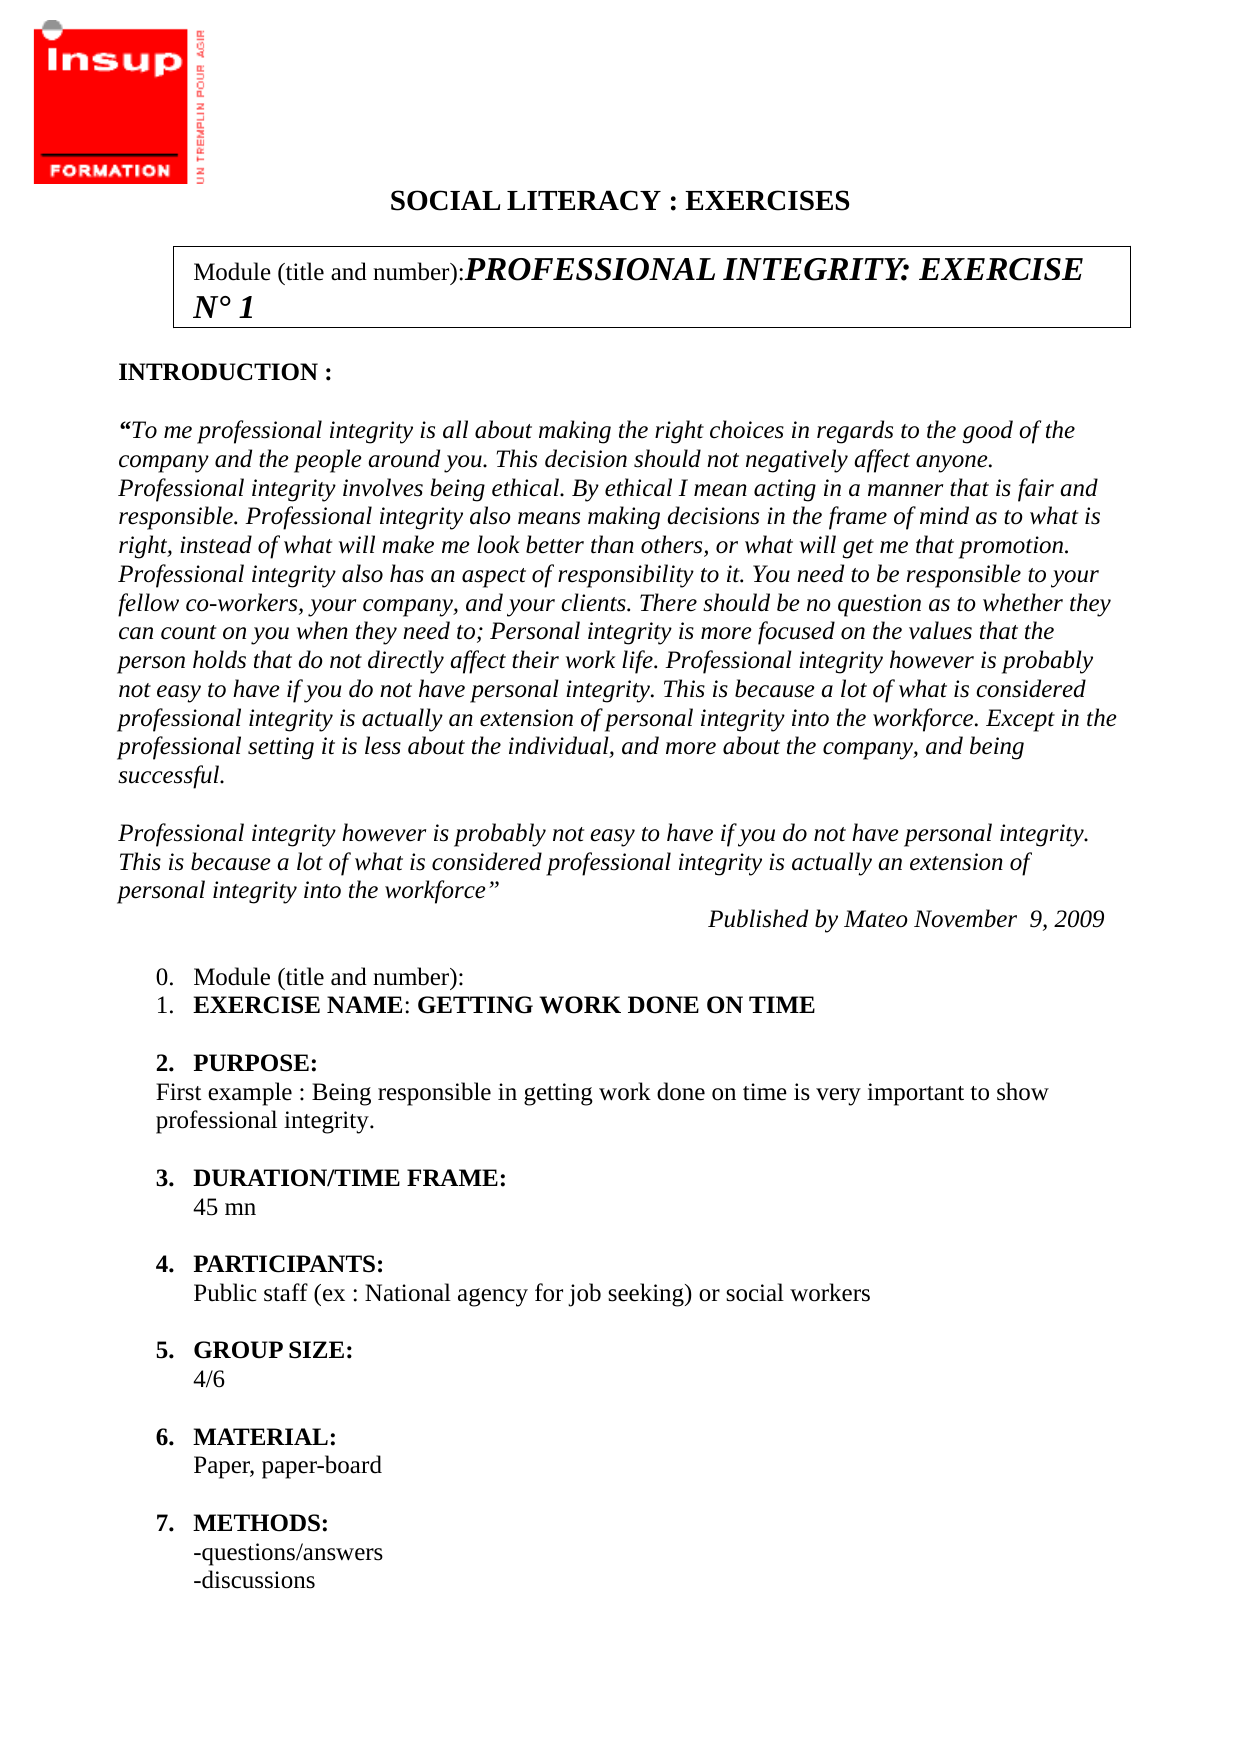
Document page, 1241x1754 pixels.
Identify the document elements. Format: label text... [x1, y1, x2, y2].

list Module (title and number): [156, 962, 1122, 991]
list 4/6 [193, 1364, 1122, 1393]
picture [33, 20, 205, 184]
list Exercise name: GETTING WORK DONE ON TIME [156, 991, 1122, 1019]
list 45 mn [193, 1192, 1122, 1221]
list -questions/answers [193, 1537, 1122, 1566]
list Public staff (ex : National agency for job seeking) or social workers [193, 1278, 1122, 1307]
list Group size: [156, 1336, 1122, 1364]
list Material: [156, 1422, 1122, 1451]
text SOCIAL LITERACY : EXERCISES [118, 118, 1122, 217]
list Module (title and number):professional integrity: EXERCISE N° 1 [174, 247, 1130, 327]
text “To me professional integrity is all about making the right choices in regards to the good of the company and the people around you. This decision should not negatively affect anyone. Professional integrity involves being ethical. By ethical I mean acting in a manner that is fair and responsible. Professional integrity also means making decisions in the frame of mind as to what is right, instead of what will make me look better than others, or what will get me that promotion. Professional integrity also has an aspect of responsibility to it. You need to be responsible to your fellow co-workers, your company, and your clients. There should be no question as to whether they can count on you when they need to; Personal integrity is more focused on the values that the person holds that do not directly affect their work life. Professional integrity however is probably not easy to have if you do not have personal integrity. This is because a lot of what is considered professional integrity is actually an extension of personal integrity into the workforce. Except in the professional setting it is less about the individual, and more about the company, and being successful. [118, 415, 1122, 789]
list -discussions [193, 1566, 1122, 1594]
list Paper, paper-board [193, 1451, 1122, 1479]
list Methods: [156, 1508, 1122, 1537]
list Duration/Time frame: [156, 1163, 1122, 1192]
text First example : Being responsible in getting work done on time is very important to show professional integrity. [156, 1077, 1122, 1134]
text Published by Mateo November 9, 2009 [118, 904, 1122, 933]
list Participants: [156, 1249, 1122, 1278]
text INTRODUCTION : [118, 357, 1122, 386]
list Purpose: [156, 1048, 1122, 1077]
text Professional integrity however is probably not easy to have if you do not have personal integrity. This is because a lot of what is considered professional integrity is actually an extension of personal integrity into the workforce” [118, 818, 1122, 904]
